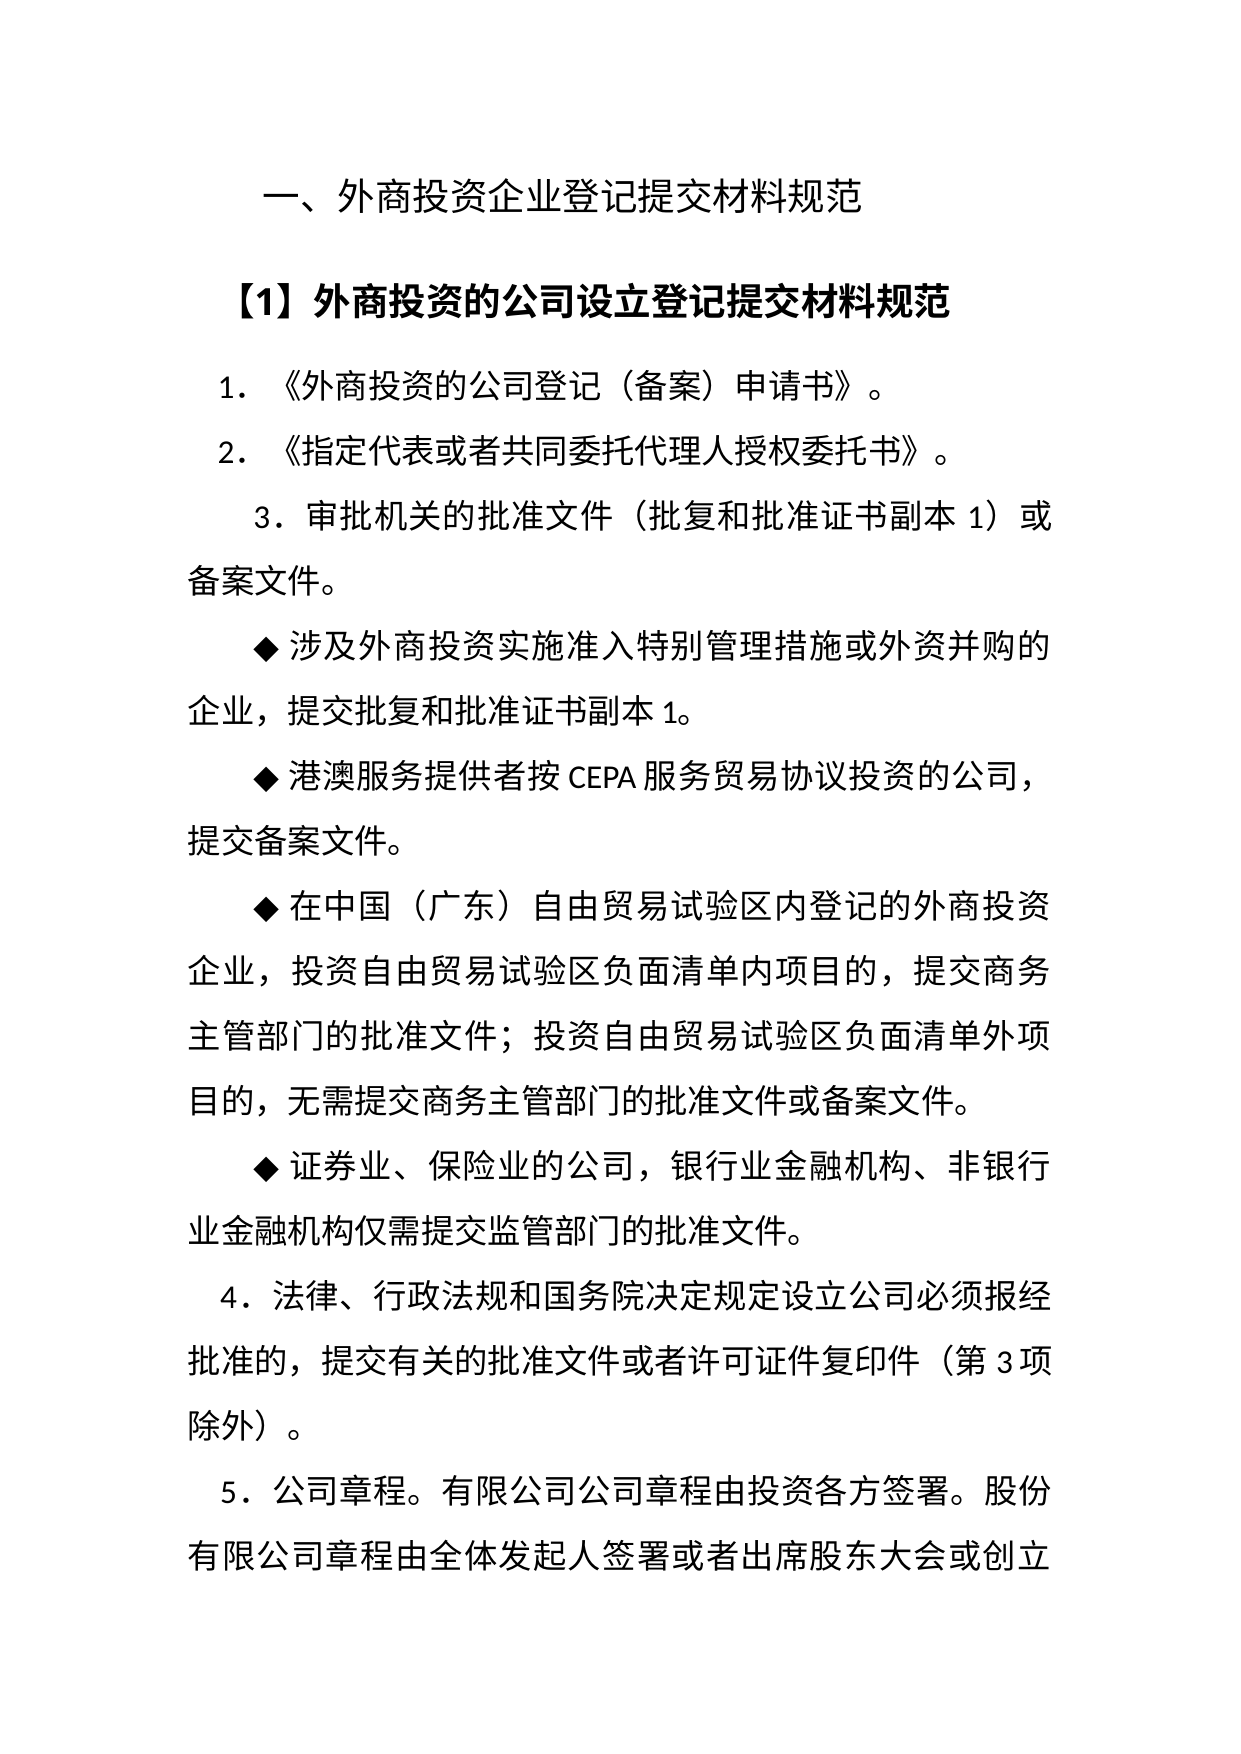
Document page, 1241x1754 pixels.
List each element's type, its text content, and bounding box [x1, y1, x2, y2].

text ◆ 港澳服务提供者按CEPA服务贸易协议投资的公司，提交备案文件。 [187, 742, 1053, 872]
text 2．《指定代表或者共同委托代理人授权委托书》。 [187, 417, 1053, 482]
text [187, 1457, 1053, 1587]
text ◆ 在中国（广东）自由贸易试验区内登记的外商投资企业，投资自由贸易试验区负面清单内项目的，提交商务主管部门的批准文件；投资自由贸易试验区负面清单外项目的，无需提交商务主管部门的批准文件或备案文件。 [187, 872, 1053, 1132]
text ◆ 证券业、保险业的公司，银行业金融机构、非银行业金融机构仅需提交监管部门的批准文件。 [187, 1132, 1053, 1262]
text ◆ 涉及外商投资实施准入特别管理措施或外资并购的企业，提交批复和批准证书副本1。 [187, 612, 1053, 742]
text 【1】外商投资的公司设立登记提交材料规范 [187, 267, 1053, 332]
text 4．法律、行政法规和国务院决定规定设立公司必须报经批准的，提交有关的批准文件或者许可证件复印件（第3项除外）。 [187, 1262, 1053, 1457]
text 1．《外商投资的公司登记（备案）申请书》。 [187, 352, 1053, 417]
text 一、外商投资企业登记提交材料规范 [187, 162, 1053, 227]
text 3．审批机关的批准文件（批复和批准证书副本1）或备案文件。 [187, 482, 1053, 612]
